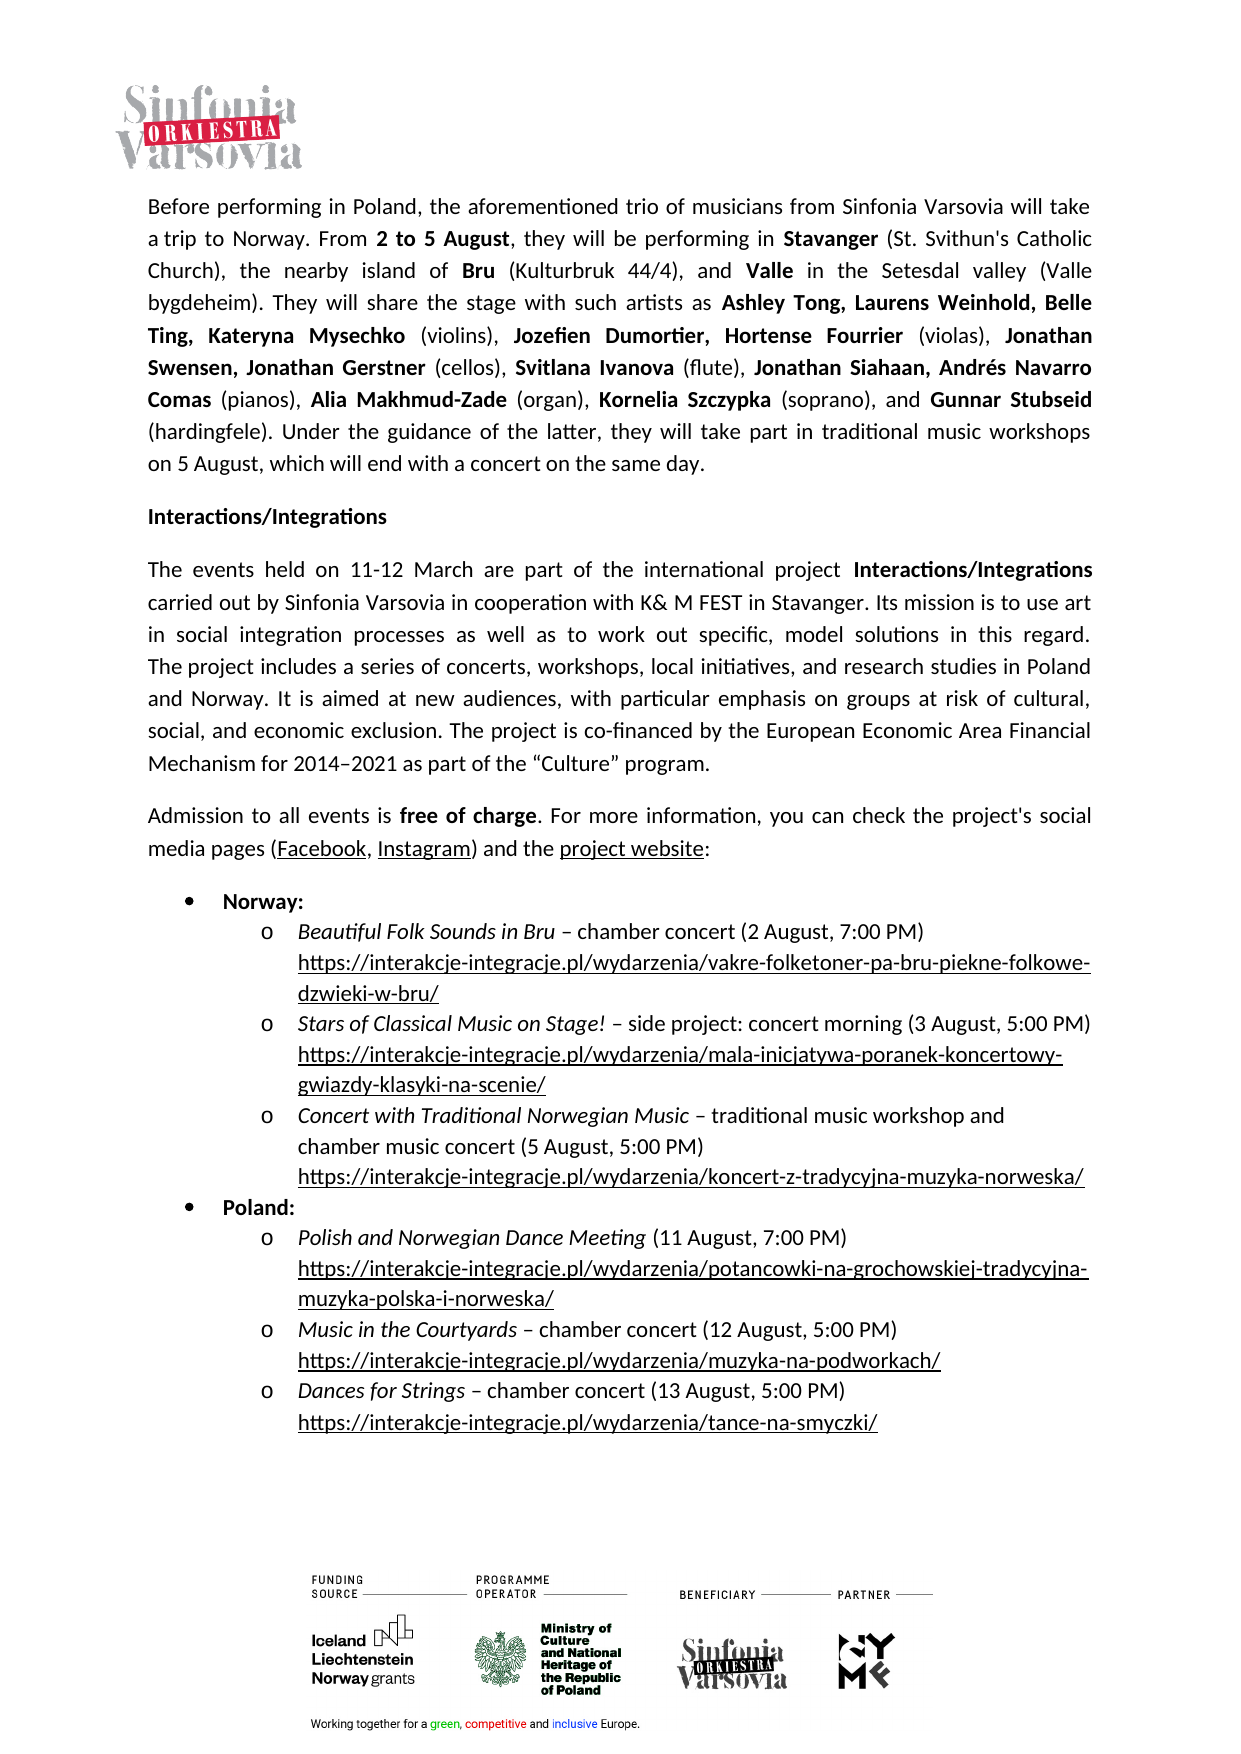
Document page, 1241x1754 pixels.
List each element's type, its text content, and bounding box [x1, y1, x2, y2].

list Polish and Norwegian Dance Meeting (11 August, 7:00 PM) [260, 1223, 1093, 1252]
list https://interakcje-integracje.pl/wydarzenia/potancowki-na-grochowskiej-tradycyjna-muzyka-polska-i-norweska/ [298, 1254, 1093, 1312]
text Admission to all events is free of charge. For more information, you can check the project's social media pages (Facebook, Instagram) and the project website: [148, 802, 1093, 862]
text The events held on 11-12 March are part of the international project Interactions/Integrations carried out by Sinfonia Varsovia in cooperation with K& M FEST in Stavanger. Its mission is to use art in social integration processes as well as to work out specific, model solutions in this regard. The project includes a series of concerts, workshops, local initiatives, and research studies in Poland and Norway. It is aimed at new audiences, with particular emphasis on groups at risk of cultural, social, and economic exclusion. The project is co-financed by the European Economic Area Financial Mechanism for 2014–2021 as part of the “Culture” program. [148, 556, 1093, 777]
list https://interakcje-integracje.pl/wydarzenia/vakre-folketoner-pa-bru-piekne-folkowe-dzwieki-w-bru/ [298, 948, 1093, 1007]
list https://interakcje-integracje.pl/wydarzenia/tance-na-smyczki/ [298, 1408, 1093, 1436]
list Dances for Strings – chamber concert (13 August, 5:00 PM) [260, 1376, 1093, 1406]
list Music in the Courtyards – chamber concert (12 August, 5:00 PM) [260, 1315, 1093, 1344]
text Interactions/Integrations [148, 502, 1093, 531]
picture [306, 1570, 933, 1731]
text Before performing in Poland, the aforementioned trio of musicians from Sinfonia Varsovia will take a trip to Norway. From 2 to 5 August, they will be performing in Stavanger (St. Svithun's Catholic Church), the nearby island of Bru (Kulturbruk 44/4), and Valle in the Setesdal valley (Valle bygdeheim). They will share the stage with such artists as Ashley Tong, Laurens Weinhold, Belle Ting, Kateryna Mysechko (violins), Jozefien Dumortier, Hortense Fourrier (violas), Jonathan Swensen, Jonathan Gerstner (cellos), Svitlana Ivanova (flute), Jonathan Siahaan, Andrés Navarro Comas (pianos), Alia Makhmud-Zade (organ), Kornelia Szczypka (soprano), and Gunnar Stubseid (hardingfele). Under the guidance of the latter, they will take part in traditional music workshops on 5 August, which will end with a concert on the same day. [148, 192, 1093, 477]
picture [110, 81, 307, 173]
list https://interakcje-integracje.pl/wydarzenia/mala-inicjatywa-poranek-koncertowy-gwiazdy-klasyki-na-scenie/ [298, 1040, 1093, 1099]
list Norway: [185, 887, 1093, 915]
list https://interakcje-integracje.pl/wydarzenia/muzyka-na-podworkach/ [298, 1346, 1093, 1374]
list Concert with Traditional Norwegian Music – traditional music workshop and chamber music concert (5 August, 5:00 PM) [260, 1101, 1093, 1160]
list Beautiful Folk Sounds in Bru – chamber concert (2 August, 7:00 PM) [260, 917, 1093, 946]
list Stars of Classical Music on Stage! – side project: concert morning (3 August, 5:00 PM) [260, 1009, 1093, 1038]
list https://interakcje-integracje.pl/wydarzenia/koncert-z-tradycyjna-muzyka-norweska/ [298, 1162, 1093, 1190]
list Poland: [185, 1193, 1093, 1221]
